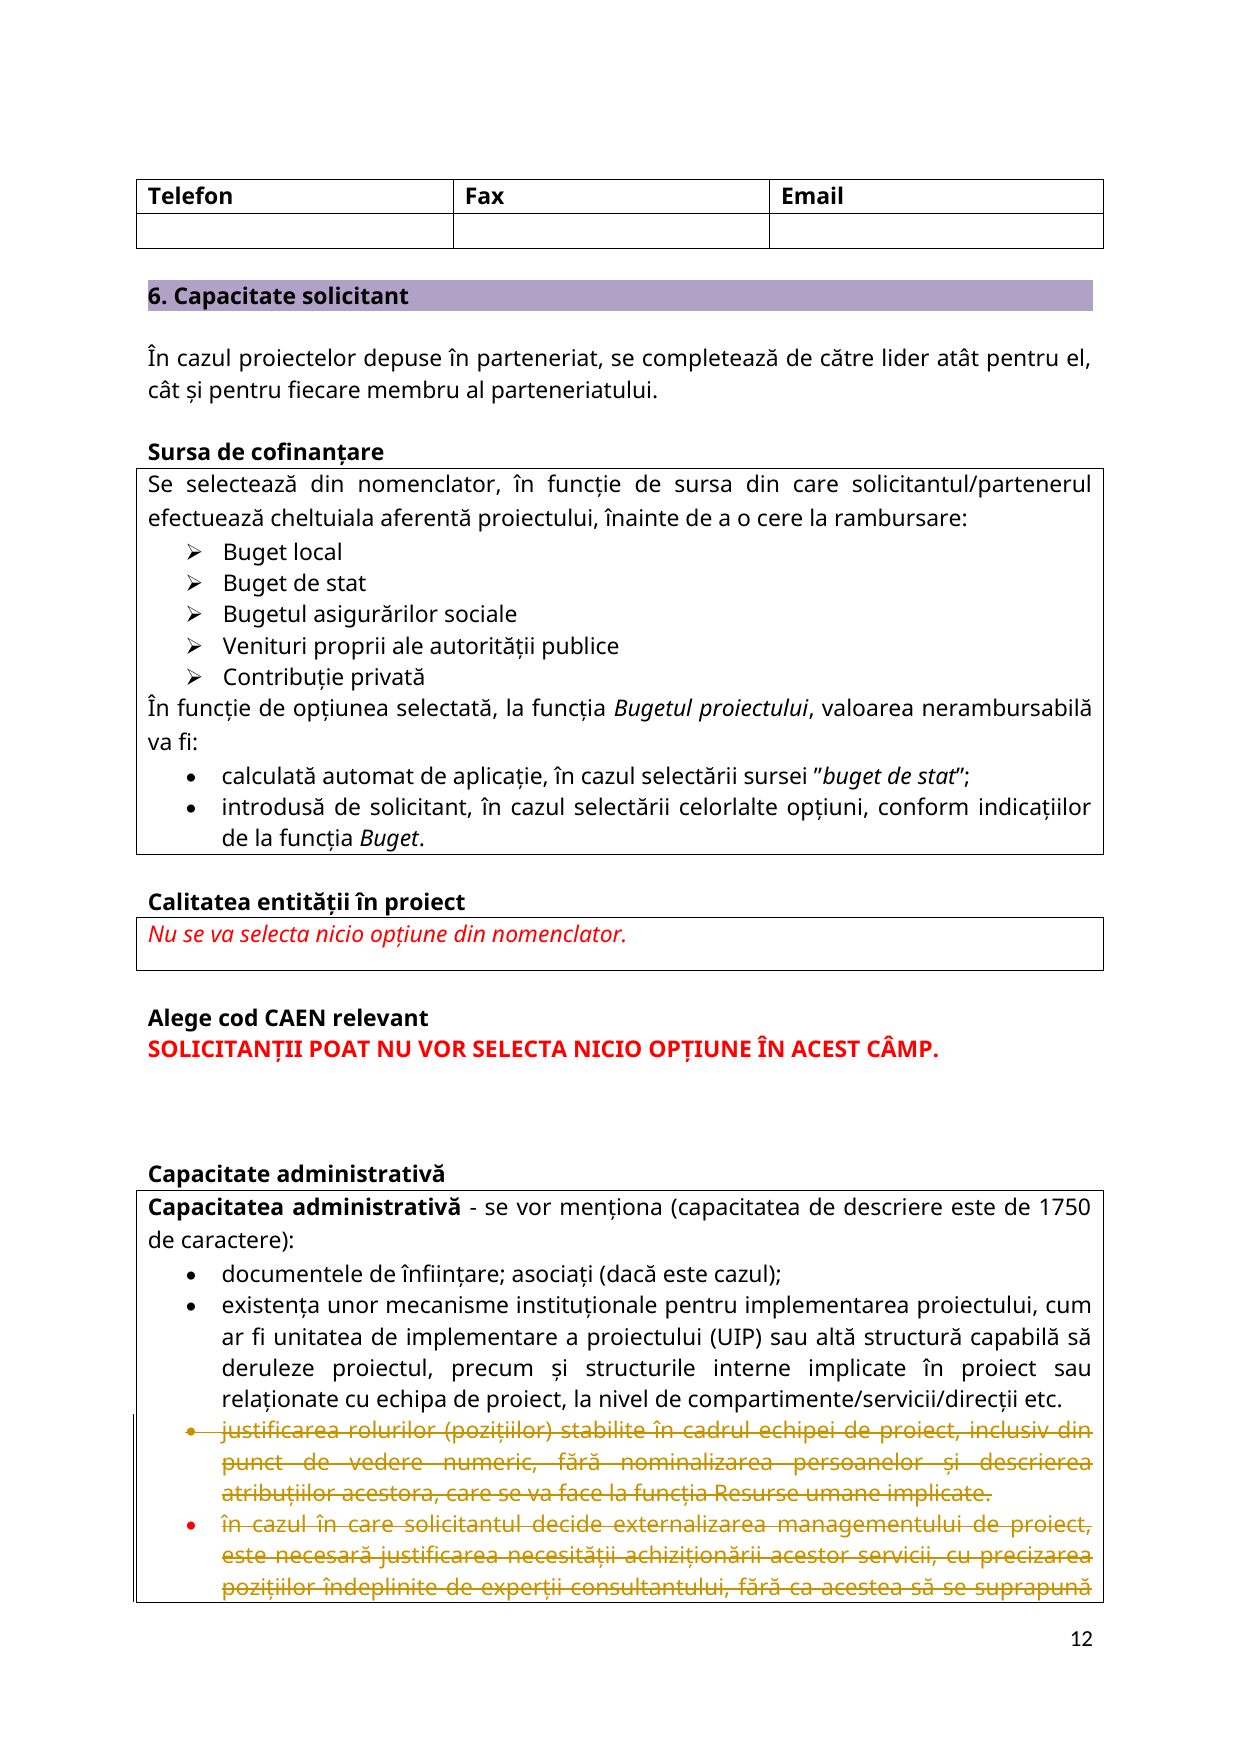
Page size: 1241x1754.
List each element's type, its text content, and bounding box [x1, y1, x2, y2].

text SOLICITANȚII POAT NU VOR SELECTA NICIO OPȚIUNE ÎN ACEST CÂMP. [148, 1033, 1093, 1064]
table_cell [454, 214, 769, 248]
subtitle 6. Capacitate solicitant [148, 280, 1093, 311]
table_header Email [770, 180, 1103, 213]
table_header Telefon [137, 180, 453, 213]
text În cazul proiectelor depuse în parteneriat, se completează de către lider atât pentru el, cât și pentru fiecare membru al parteneriatului. [148, 342, 1093, 405]
table_cell [770, 214, 1103, 248]
table_header Nu se va selecta nicio opțiune din nomenclator. [137, 918, 1103, 970]
table_header Fax [454, 180, 769, 213]
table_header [137, 1191, 1103, 1602]
text Alege cod CAEN relevant [148, 1002, 1093, 1033]
text Capacitate administrativă [148, 1158, 1093, 1189]
table_header Se selectează din nomenclator, în funcție de sursa din care solicitantul/partenerul efectuează cheltuiala aferentă proiectului, înainte de a o cere la rambursare: Buget local Buget de stat Bugetul asigurărilor sociale Venituri proprii ale autorității publice Contribuție privată În funcție de opțiunea selectată, la funcția Bugetul proiectului, valoarea nerambursabilă va fi: calculată automat de aplicație, în cazul selectării sursei ”buget de stat”; introdusă de solicitant, în cazul selectării celorlalte opțiuni, conform indicațiilor de la funcția Buget. [137, 469, 1103, 853]
text Sursa de cofinanțare [148, 436, 1093, 467]
text Calitatea entității în proiect [148, 886, 1093, 917]
table_cell [137, 214, 453, 248]
